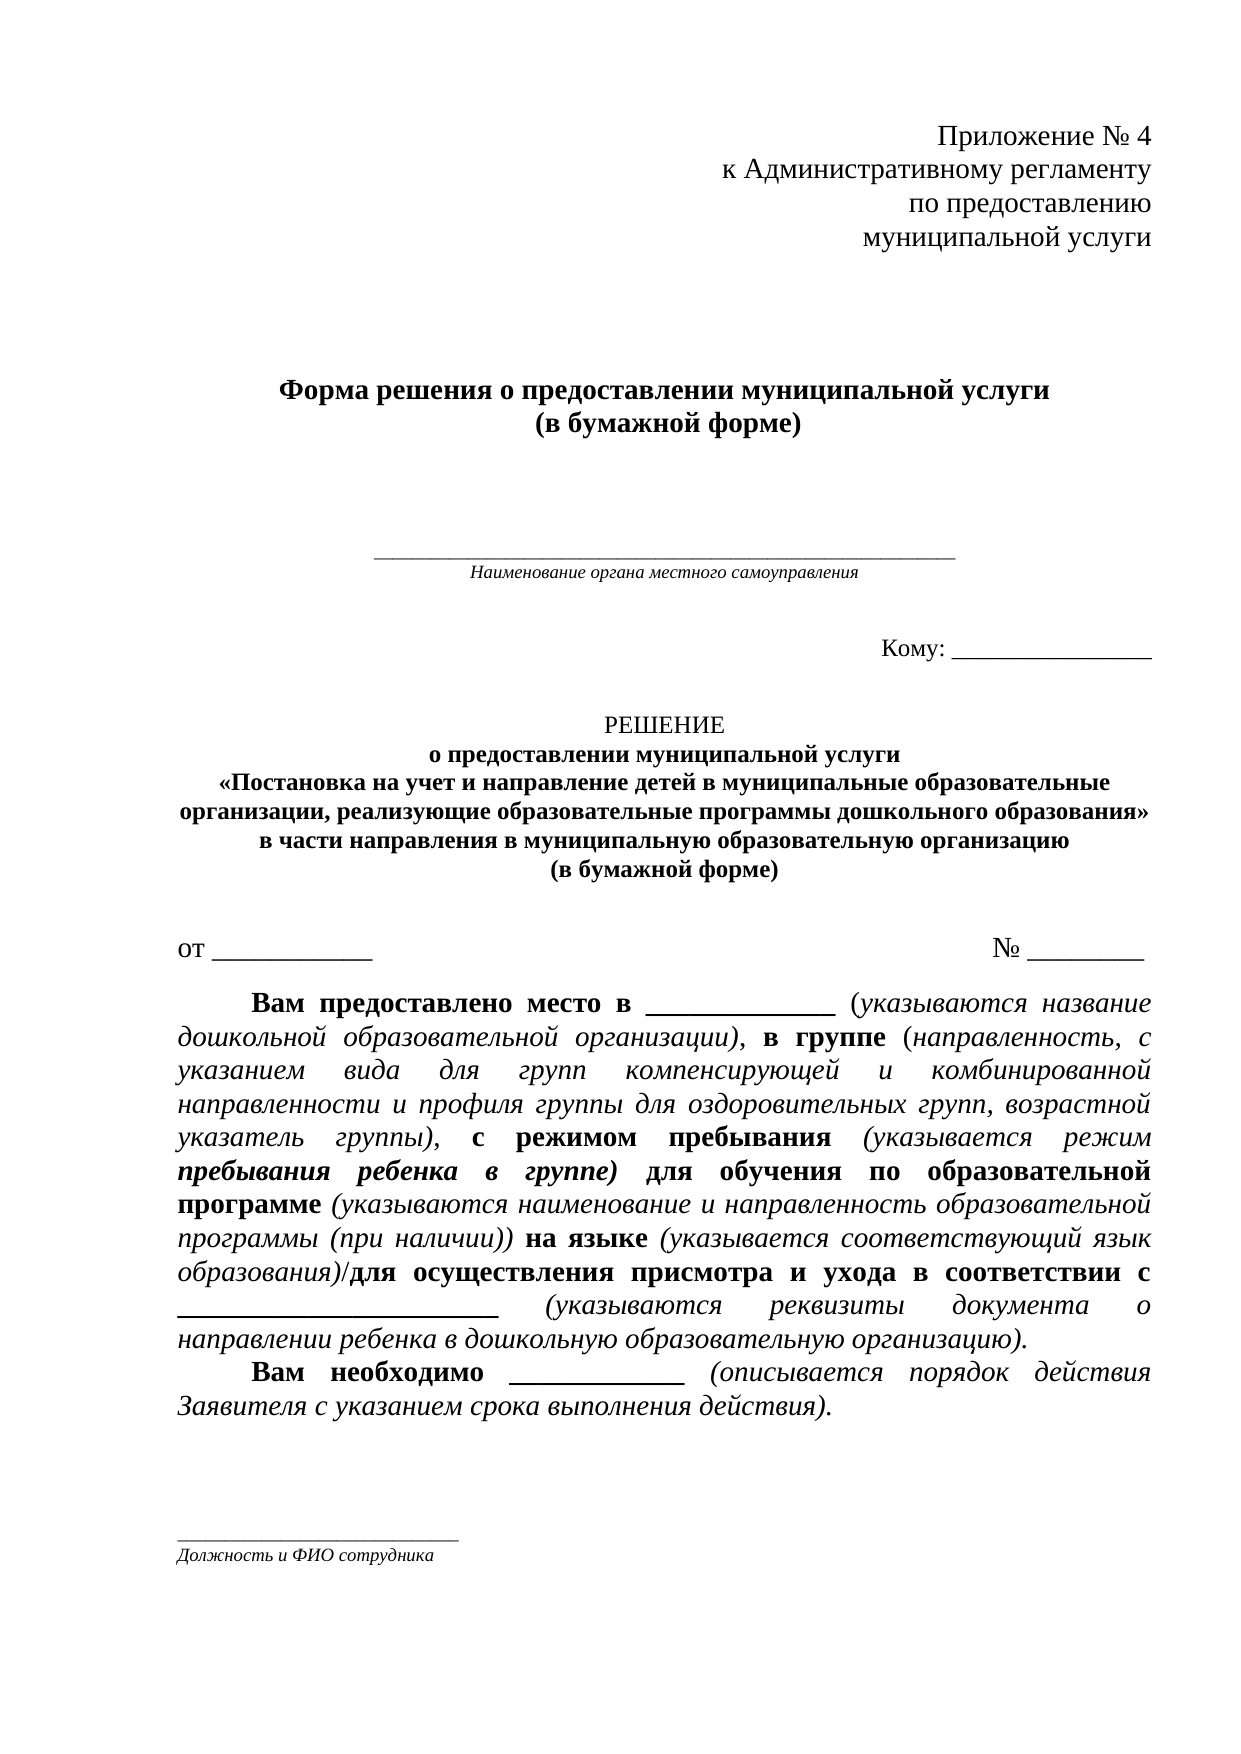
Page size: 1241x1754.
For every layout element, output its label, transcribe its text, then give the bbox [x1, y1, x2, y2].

text о предоставлении муниципальной услуги [177, 739, 1152, 767]
text по предоставлению [177, 185, 1152, 219]
text ______________________________ [177, 1522, 1152, 1544]
text Вам предоставлено место в _____________ (указываются название дошкольной образовательной организации), в группе (направленность, с указанием вида для групп компенсирующей и комбинированной направленности и профиля группы для оздоровительных групп, возрастной указатель группы), с режимом пребывания (указывается режим пребывания ребенка в группе) для обучения по образовательной программе (указываются наименование и направленность образовательной программы (при наличии)) на языке (указывается соответствующий язык образования)/для осуществления присмотра и ухода в соответствии с ______________________ (указываются реквизиты документа о направлении ребенка в дошкольную образовательную организацию). [177, 985, 1152, 1354]
text ______________________________________________________________ [177, 540, 1152, 561]
text от ___________ № ________ [177, 930, 1152, 964]
text Должность и ФИО сотрудника [177, 1544, 1152, 1565]
text Приложение № 4 [177, 118, 1152, 152]
text Кому: ________________ [177, 633, 1152, 662]
text «Постановка на учет и направление детей в муниципальные образовательные организации, реализующие образовательные программы дошкольного образования» [177, 767, 1152, 825]
text Наименование органа местного самоуправления [177, 561, 1152, 583]
text Вам необходимо ____________ (описывается порядок действия Заявителя с указанием срока выполнения действия). [177, 1354, 1152, 1421]
text муниципальной услуги [177, 219, 1152, 252]
text Форма решения о предоставлении муниципальной услуги [177, 372, 1152, 406]
text к Административному регламенту [177, 152, 1152, 185]
text в части направления в муниципальную образовательную организацию [177, 825, 1152, 854]
text РЕШЕНИЕ [177, 710, 1152, 739]
text (в бумажной форме) [177, 854, 1152, 882]
text (в бумажной форме) [177, 406, 1152, 439]
